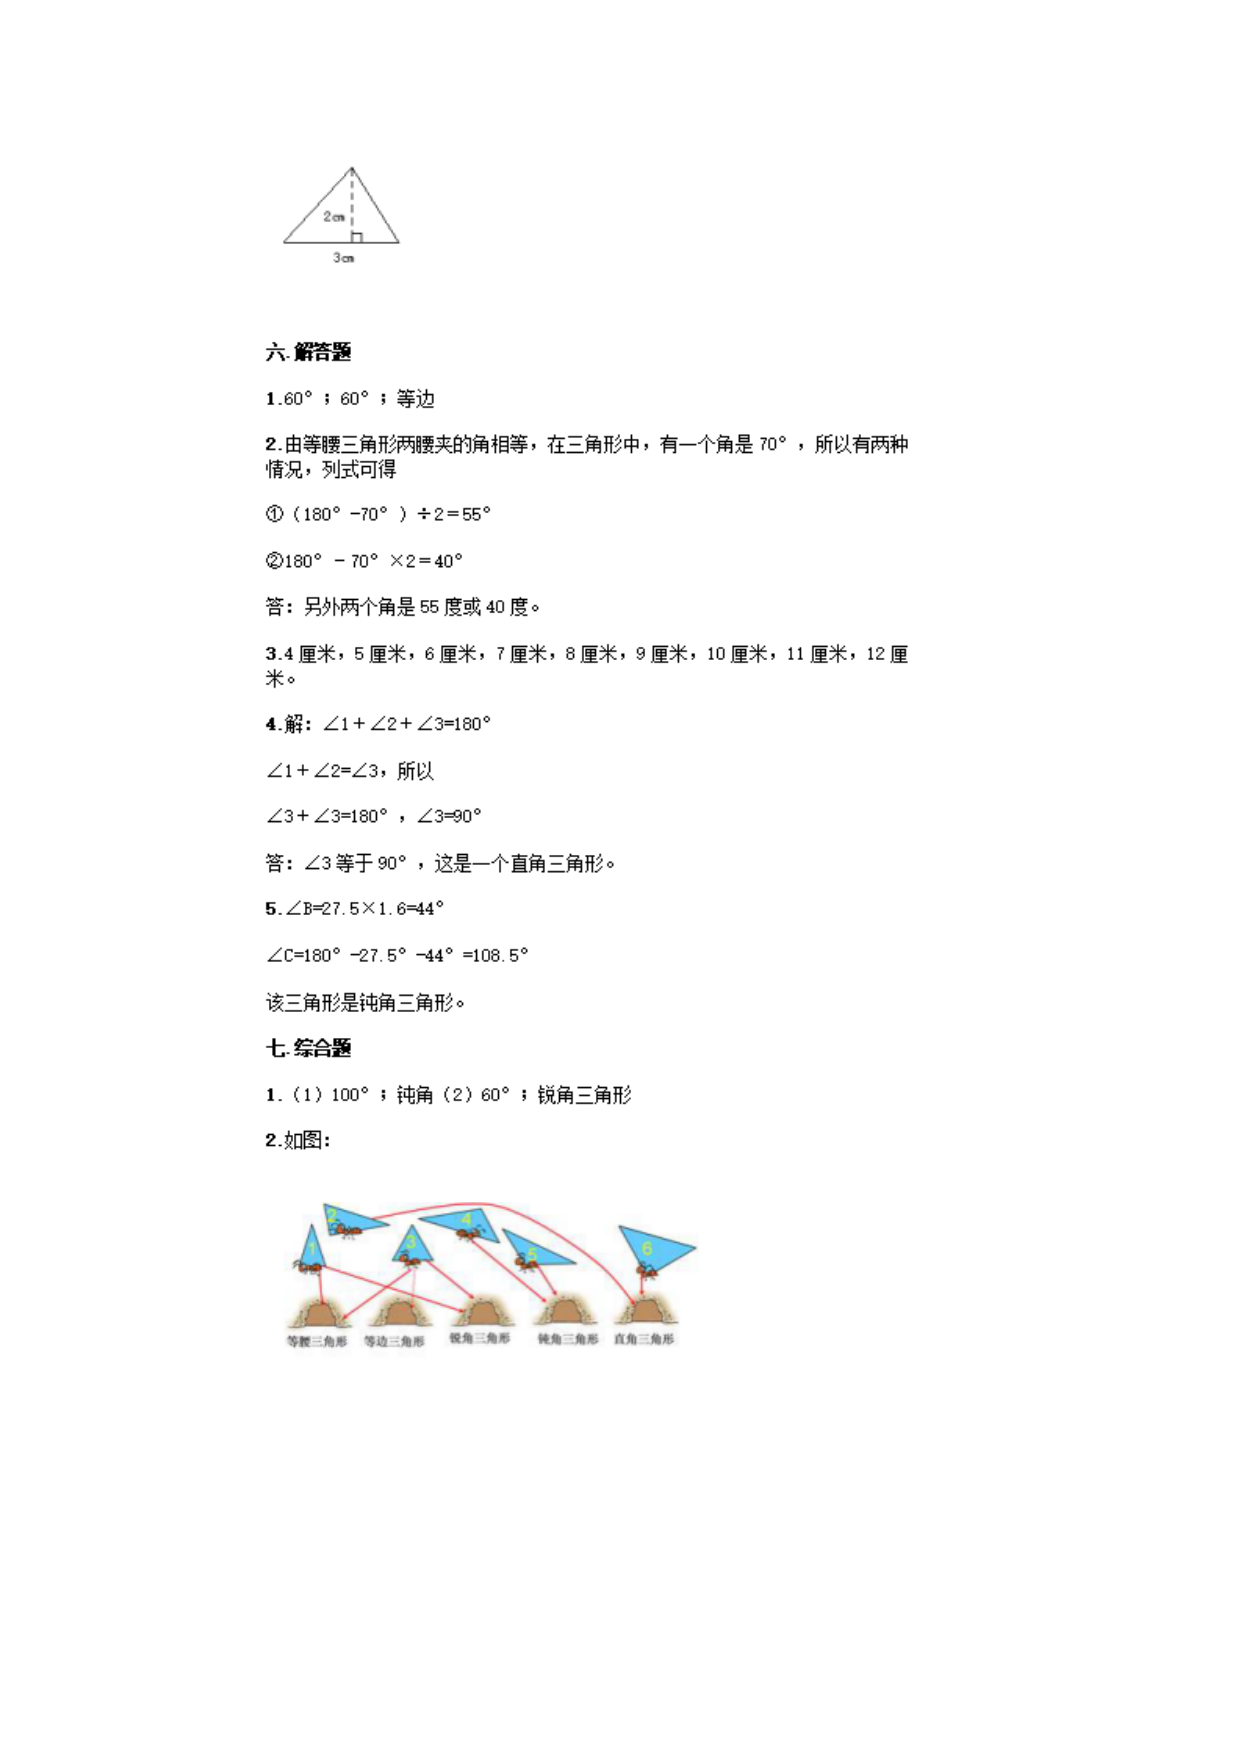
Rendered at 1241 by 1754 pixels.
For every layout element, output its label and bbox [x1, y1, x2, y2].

picture [261, 1202, 979, 1418]
picture [232, 162, 1008, 1195]
